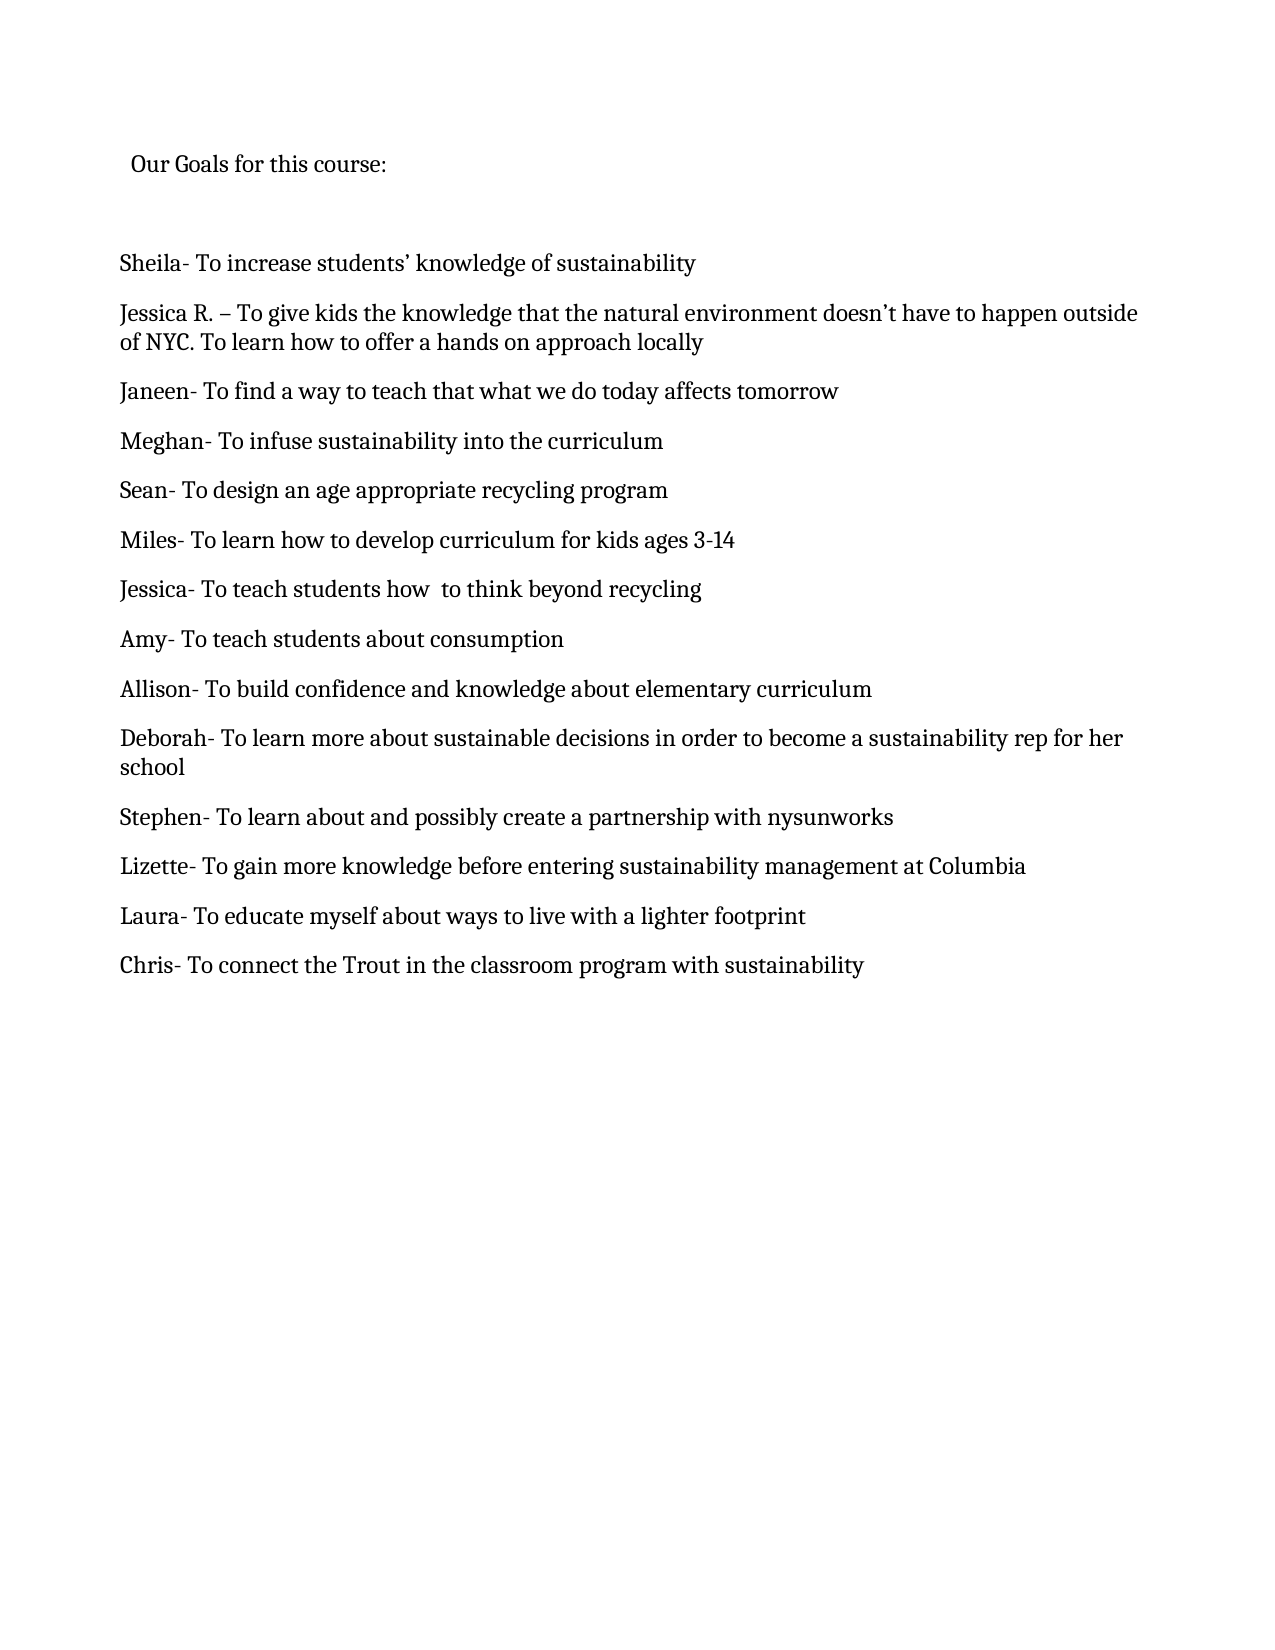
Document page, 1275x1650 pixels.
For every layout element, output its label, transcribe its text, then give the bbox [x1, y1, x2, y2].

text Stephen- To learn about and possibly create a partnership with nysunworks [120, 802, 1155, 831]
text Allison- To build confidence and knowledge about elementary curriculum [120, 674, 1155, 703]
text Janeen- To find a way to teach that what we do today affects tomorrow [120, 377, 1155, 406]
text Chris- To connect the Trout in the classroom program with sustainability [120, 951, 1155, 980]
text Jessica R. – To give kids the knowledge that the natural environment doesn’t have to happen outside of NYC. To learn how to offer a hands on approach locally [120, 299, 1155, 356]
text Deborah- To learn more about sustainable decisions in order to become a sustainability rep for her school [120, 724, 1155, 782]
text Lizette- To gain more knowledge before entering sustainability management at Columbia [120, 852, 1155, 881]
text Sheila- To increase students’ knowledge of sustainability [120, 249, 1155, 278]
text Our Goals for this course: [120, 150, 1155, 179]
text Sean- To design an age appropriate recycling program [120, 476, 1155, 505]
text Miles- To learn how to develop curriculum for kids ages 3-14 [120, 526, 1155, 554]
text Meghan- To infuse sustainability into the curriculum [120, 427, 1155, 455]
text Amy- To teach students about consumption [120, 625, 1155, 654]
text Laura- To educate myself about ways to live with a lighter footprint [120, 902, 1155, 930]
text Jessica- To teach students how to think beyond recycling [120, 575, 1155, 604]
